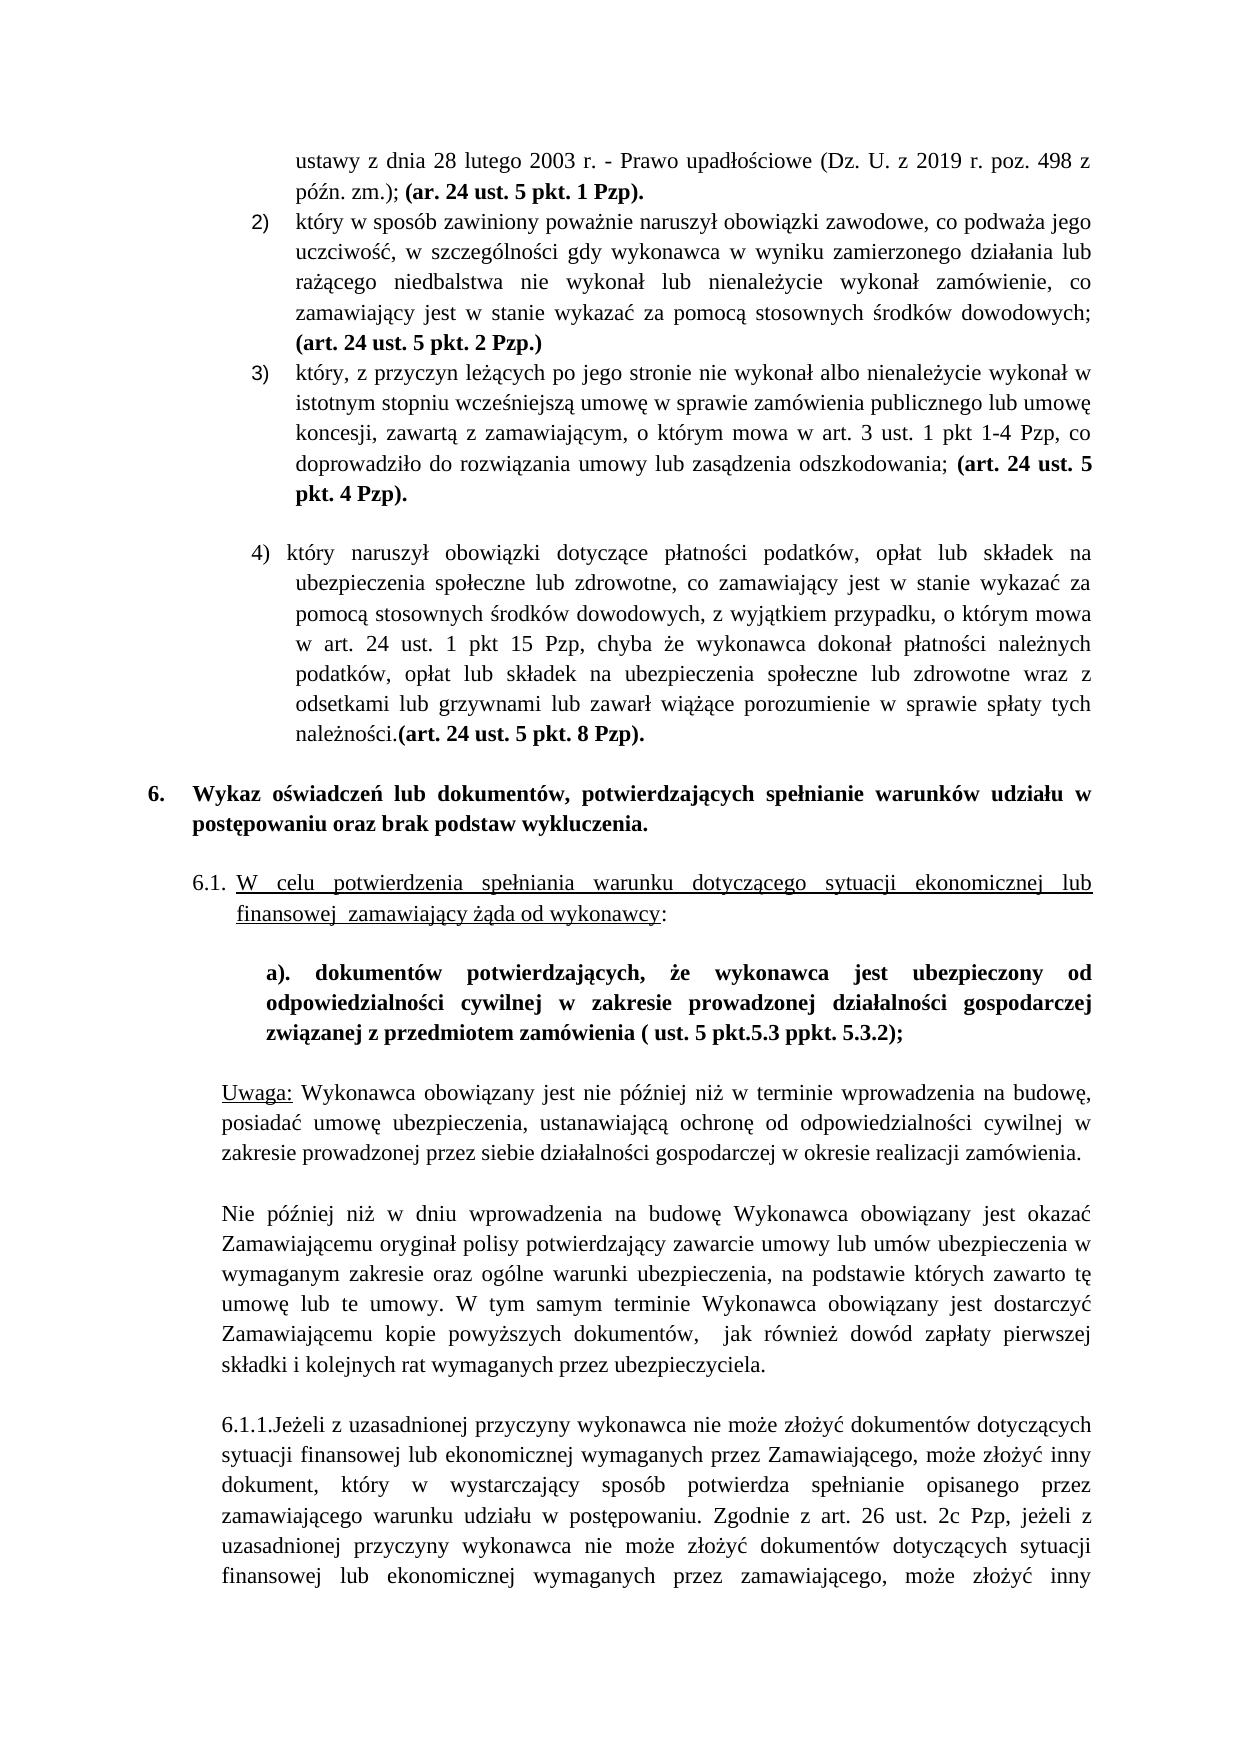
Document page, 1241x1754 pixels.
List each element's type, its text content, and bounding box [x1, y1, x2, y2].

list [251, 148, 1093, 204]
list Wykaz oświadczeń lub dokumentów, potwierdzających spełnianie warunków udziału w postępowaniu oraz brak podstaw wykluczenia. [148, 780, 1093, 836]
list który, z przyczyn leżących po jego stronie nie wykonał albo nienależycie wykonał w istotnym stopniu wcześniejszą umowę w sprawie zamówienia publicznego lub umowę koncesji, zawartą z zamawiającym, o którym mowa w art. 3 ust. 1 pkt 1-4 Pzp, co doprowadziło do rozwiązania umowy lub zasądzenia odszkodowania; (art. 24 ust. 5 pkt. 4 Pzp). [251, 359, 1093, 506]
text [221, 1411, 1093, 1588]
list który w sposób zawiniony poważnie naruszył obowiązki zawodowe, co podważa jego uczciwość, w szczególności gdy wykonawca w wyniku zamierzonego działania lub rażącego niedbalstwa nie wykonał lub nienależycie wykonał zamówienie, co zamawiający jest w stanie wykazać za pomocą stosownych środków dowodowych; (art. 24 ust. 5 pkt. 2 Pzp.) [251, 208, 1093, 355]
text Uwaga: Wykonawca obowiązany jest nie później niż w terminie wprowadzenia na budowę, posiadać umowę ubezpieczenia, ustanawiającą ochronę od odpowiedzialności cywilnej w zakresie prowadzonej przez siebie działalności gospodarczej w okresie realizacji zamówienia. [221, 1079, 1093, 1166]
text Nie później niż w dniu wprowadzenia na budowę Wykonawca obowiązany jest okazać Zamawiającemu oryginał polisy potwierdzający zawarcie umowy lub umów ubezpieczenia w wymaganym zakresie oraz ogólne warunki ubezpieczenia, na podstawie których zawarto tę umowę lub te umowy. W tym samym terminie Wykonawca obowiązany jest dostarczyć Zamawiającemu kopie powyższych dokumentów, jak również dowód zapłaty pierwszej składki i kolejnych rat wymaganych przez ubezpieczyciela. [221, 1200, 1093, 1377]
text 4) który naruszył obowiązki dotyczące płatności podatków, opłat lub składek na ubezpieczenia społeczne lub zdrowotne, co zamawiający jest w stanie wykazać za pomocą stosownych środków dowodowych, z wyjątkiem przypadku, o którym mowa w art. 24 ust. 1 pkt 15 Pzp, chyba że wykonawca dokonał płatności należnych podatków, opłat lub składek na ubezpieczenia społeczne lub zdrowotne wraz z odsetkami lub grzywnami lub zawarł wiążące porozumienie w sprawie spłaty tych należności.(art. 24 ust. 5 pkt. 8 Pzp). [251, 539, 1093, 747]
text a). dokumentów potwierdzających, że wykonawca jest ubezpieczony od odpowiedzialności cywilnej w zakresie prowadzonej działalności gospodarczej związanej z przedmiotem zamówienia ( ust. 5 pkt.5.3 ppkt. 5.3.2); [236, 959, 1093, 1046]
list W celu potwierdzenia spełniania warunku dotyczącego sytuacji ekonomicznej lub finansowej zamawiający żąda od wykonawcy: [192, 869, 1093, 926]
